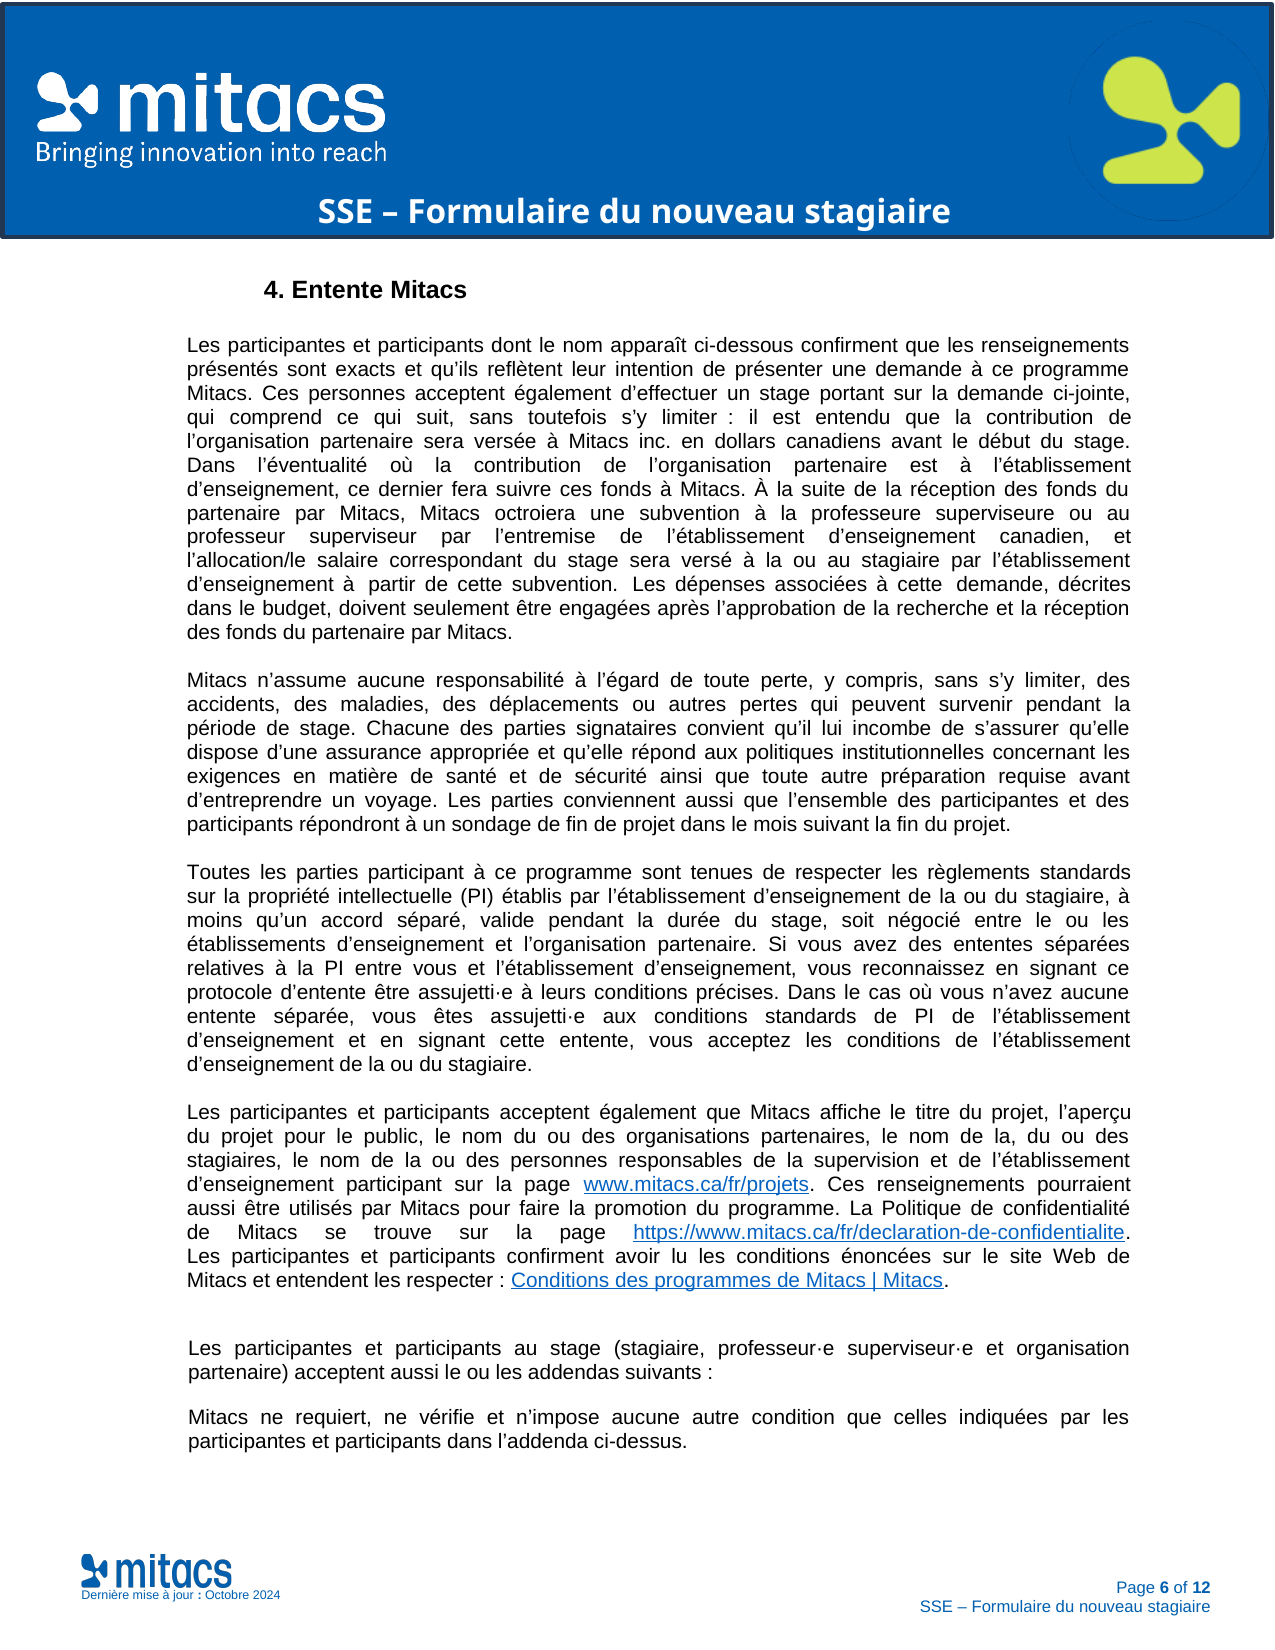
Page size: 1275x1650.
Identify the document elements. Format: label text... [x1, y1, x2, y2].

text Les participantes et participants au stage (stagiaire, professeur·e superviseur·e et organisation partenaire) acceptent aussi le ou les addendas suivants : [188, 1336, 1131, 1384]
subtitle 4. Entente Mitacs [264, 275, 1150, 304]
text Les participantes et participants acceptent également que Mitacs affiche le titre du projet, l’aperçu du projet pour le public, le nom du ou des organisations partenaires, le nom de la, du ou des stagiaires, le nom de la ou des personnes responsables de la supervision et de l’établissement d’enseignement participant sur la page www.mitacs.ca/fr/projets. Ces renseignements pourraient aussi être utilisés par Mitacs pour faire la promotion du programme. La Politique de confidentialité de Mitacs se trouve sur la page https://www.mitacs.ca/fr/declaration-de-confidentialite. Les participantes et participants confirment avoir lu les conditions énoncées sur le site Web de Mitacs et entendent les respecter : Conditions des programmes de Mitacs | Mitacs. [187, 1100, 1131, 1291]
text Mitacs ne requiert, ne vérifie et n’impose aucune autre condition que celles indiquées par les participantes et participants dans l’addenda ci-dessus. [188, 1405, 1131, 1453]
text Toutes les parties participant à ce programme sont tenues de respecter les règlements standards sur la propriété intellectuelle (PI) établis par l’établissement d’enseignement de la ou du stagiaire, à moins qu’un accord séparé, valide pendant la durée du stage, soit négocié entre le ou les établissements d’enseignement et l’organisation partenaire. Si vous avez des ententes séparées relatives à la PI entre vous et l’établissement d’enseignement, vous reconnaissez en signant ce protocole d’entente être assujetti·e à leurs conditions précises. Dans le cas où vous n’avez aucune entente séparée, vous êtes assujetti·e aux conditions standards de PI de l’établissement d’enseignement et en signant cette entente, vous acceptez les conditions de l’établissement d’enseignement de la ou du stagiaire. [187, 860, 1131, 1076]
text Les participantes et participants dont le nom apparaît ci-dessous confirment que les renseignements présentés sont exacts et qu’ils reflètent leur intention de présenter une demande à ce programme Mitacs. Ces personnes acceptent également d’effectuer un stage portant sur la demande ci-jointe, qui comprend ce qui suit, sans toutefois s’y limiter : il est entendu que la contribution de l’organisation partenaire sera versée à Mitacs inc. en dollars canadiens avant le début du stage. Dans l’éventualité où la contribution de l’organisation partenaire est à l’établissement d’enseignement, ce dernier fera suivre ces fonds à Mitacs. À la suite de la réception des fonds du partenaire par Mitacs, Mitacs octroiera une subvention à la professeure superviseure ou au professeur superviseur par l’entremise de l’établissement d’enseignement canadien, et l’allocation/le salaire correspondant du stage sera versé à la ou au stagiaire par l’établissement d’enseignement à partir de cette subvention. Les dépenses associées à cette demande, décrites dans le budget, doivent seulement être engagées après l’approbation de la recherche et la réception des fonds du partenaire par Mitacs. [187, 333, 1131, 644]
text Mitacs n’assume aucune responsabilité à l’égard de toute perte, y compris, sans s’y limiter, des accidents, des maladies, des déplacements ou autres pertes qui peuvent survenir pendant la période de stage. Chacune des parties signataires convient qu’il lui incombe de s’assurer qu’elle dispose d’une assurance appropriée et qu’elle répond aux politiques institutionnelles concernant les exigences en matière de santé et de sécurité ainsi que toute autre préparation requise avant d’entreprendre un voyage. Les parties conviennent aussi que l’ensemble des participantes et des participants répondront à un sondage de fin de projet dans le mois suivant la fin du projet. [187, 668, 1131, 836]
picture [81, 1554, 232, 1588]
picture [37, 72, 386, 168]
picture [1068, 20, 1270, 222]
